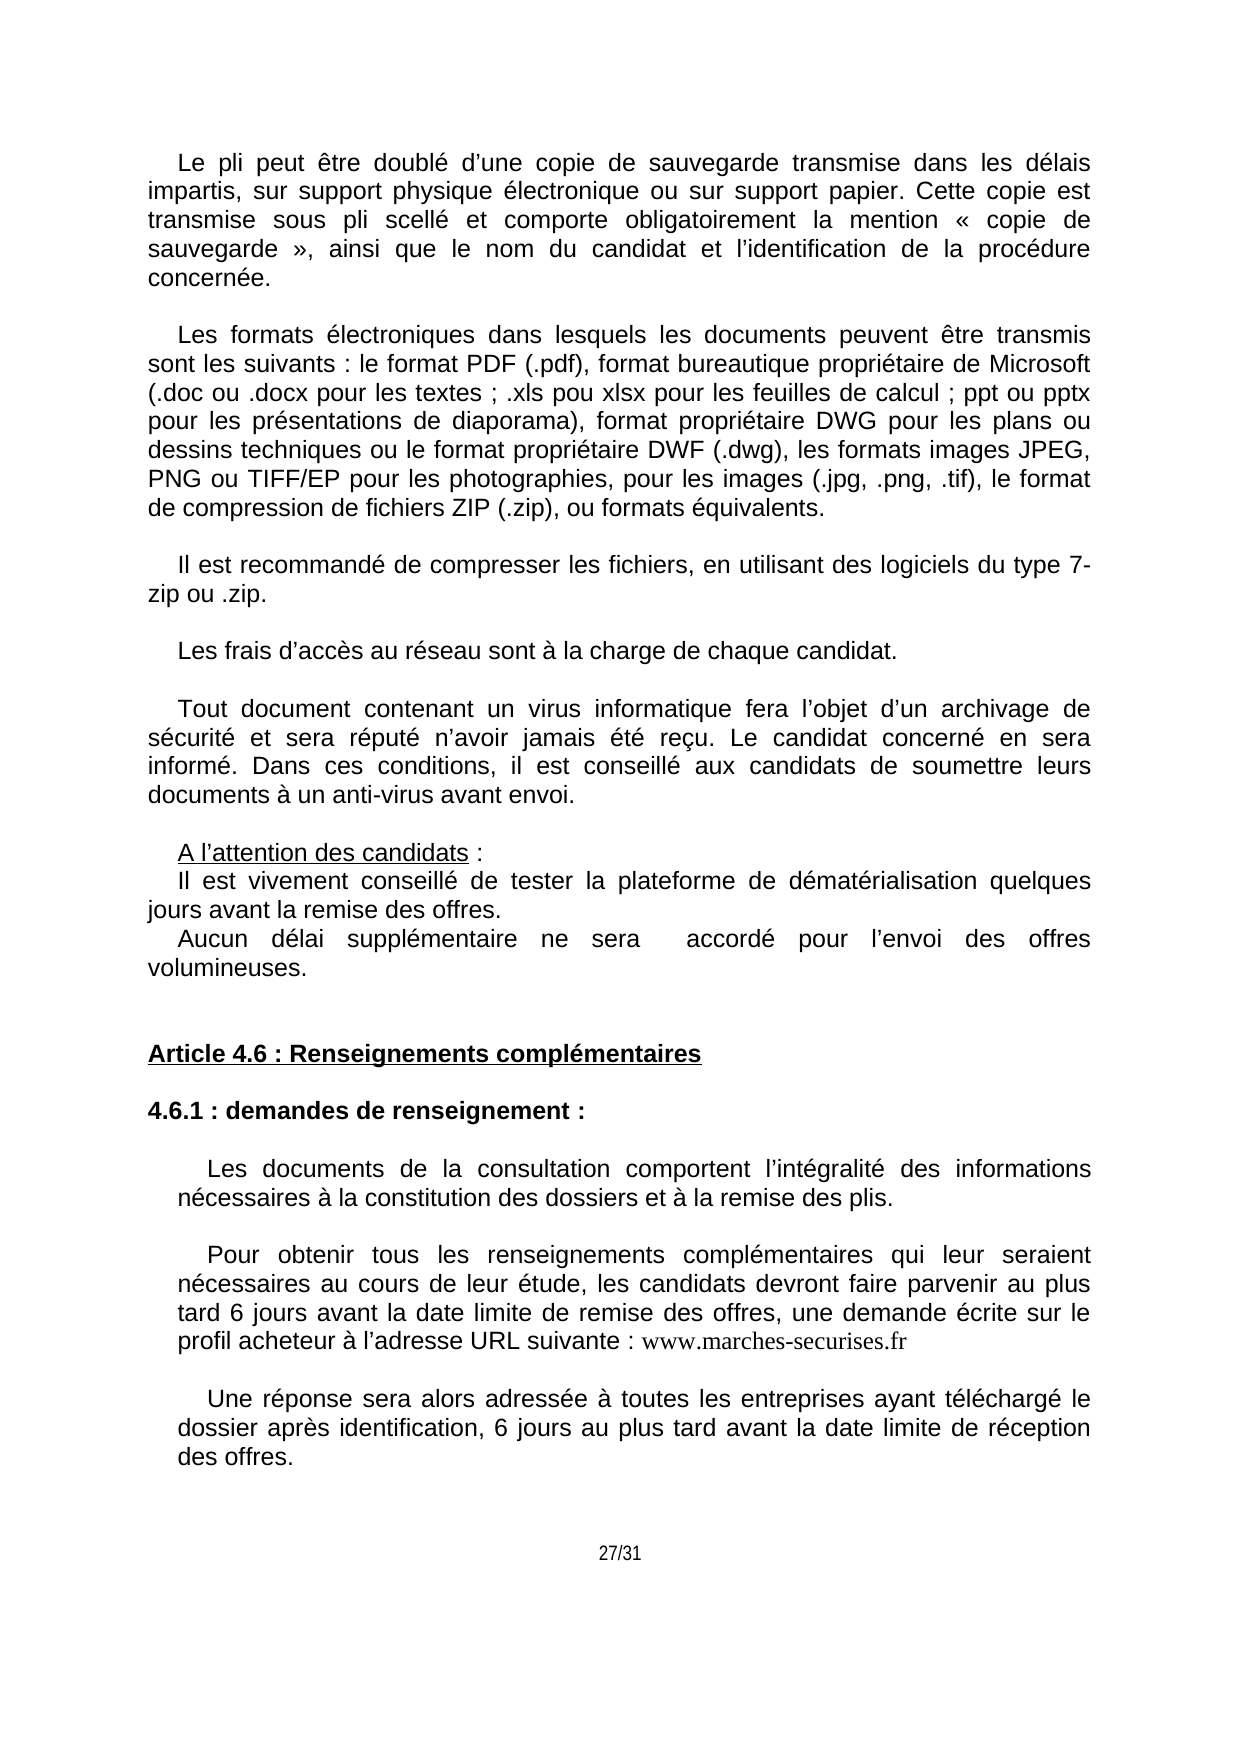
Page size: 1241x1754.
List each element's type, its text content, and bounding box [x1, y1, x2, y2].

text Les frais d’accès au réseau sont à la charge de chaque candidat. [148, 636, 1093, 665]
text Les documents de la consultation comportent l’intégralité des informations nécessaires à la constitution des dossiers et à la remise des plis. [177, 1154, 1093, 1211]
subtitle 4.6.1 : demandes de renseignement : [148, 1096, 1093, 1125]
text Le pli peut être doublé d’une copie de sauvegarde transmise dans les délais impartis, sur support physique électronique ou sur support papier. Cette copie est transmise sous pli scellé et comporte obligatoirement la mention « copie de sauvegarde », ainsi que le nom du candidat et l’identification de la procédure concernée. [148, 148, 1093, 291]
text A l’attention des candidats : [148, 838, 1093, 866]
subtitle Article 4.6 : Renseignements complémentaires [148, 1039, 1093, 1068]
text Il est recommandé de compresser les fichiers, en utilisant des logiciels du type 7-zip ou .zip. [148, 550, 1093, 608]
text Aucun délai supplémentaire ne sera accordé pour l’envoi des offres volumineuses. [148, 924, 1093, 981]
text Pour obtenir tous les renseignements complémentaires qui leur seraient nécessaires au cours de leur étude, les candidats devront faire parvenir au plus tard 6 jours avant la date limite de remise des offres, une demande écrite sur le profil acheteur à l’adresse URL suivante : www.marches-securises.fr [177, 1240, 1093, 1355]
text Une réponse sera alors adressée à toutes les entreprises ayant téléchargé le dossier après identification, 6 jours au plus tard avant la date limite de réception des offres. [177, 1384, 1093, 1470]
text Tout document contenant un virus informatique fera l’objet d’un archivage de sécurité et sera réputé n’avoir jamais été reçu. Le candidat concerné en sera informé. Dans ces conditions, il est conseillé aux candidats de soumettre leurs documents à un anti-virus avant envoi. [148, 694, 1093, 809]
text Il est vivement conseillé de tester la plateforme de dématérialisation quelques jours avant la remise des offres. [148, 866, 1093, 924]
text Les formats électroniques dans lesquels les documents peuvent être transmis sont les suivants : le format PDF (.pdf), format bureautique propriétaire de Microsoft (.doc ou .docx pour les textes ; .xls pou xlsx pour les feuilles de calcul ; ppt ou pptx pour les présentations de diaporama), format propriétaire DWG pour les plans ou dessins techniques ou le format propriétaire DWF (.dwg), les formats images JPEG, PNG ou TIFF/EP pour les photographies, pour les images (.jpg, .png, .tif), le format de compression de fichiers ZIP (.zip), ou formats équivalents. [148, 320, 1093, 521]
